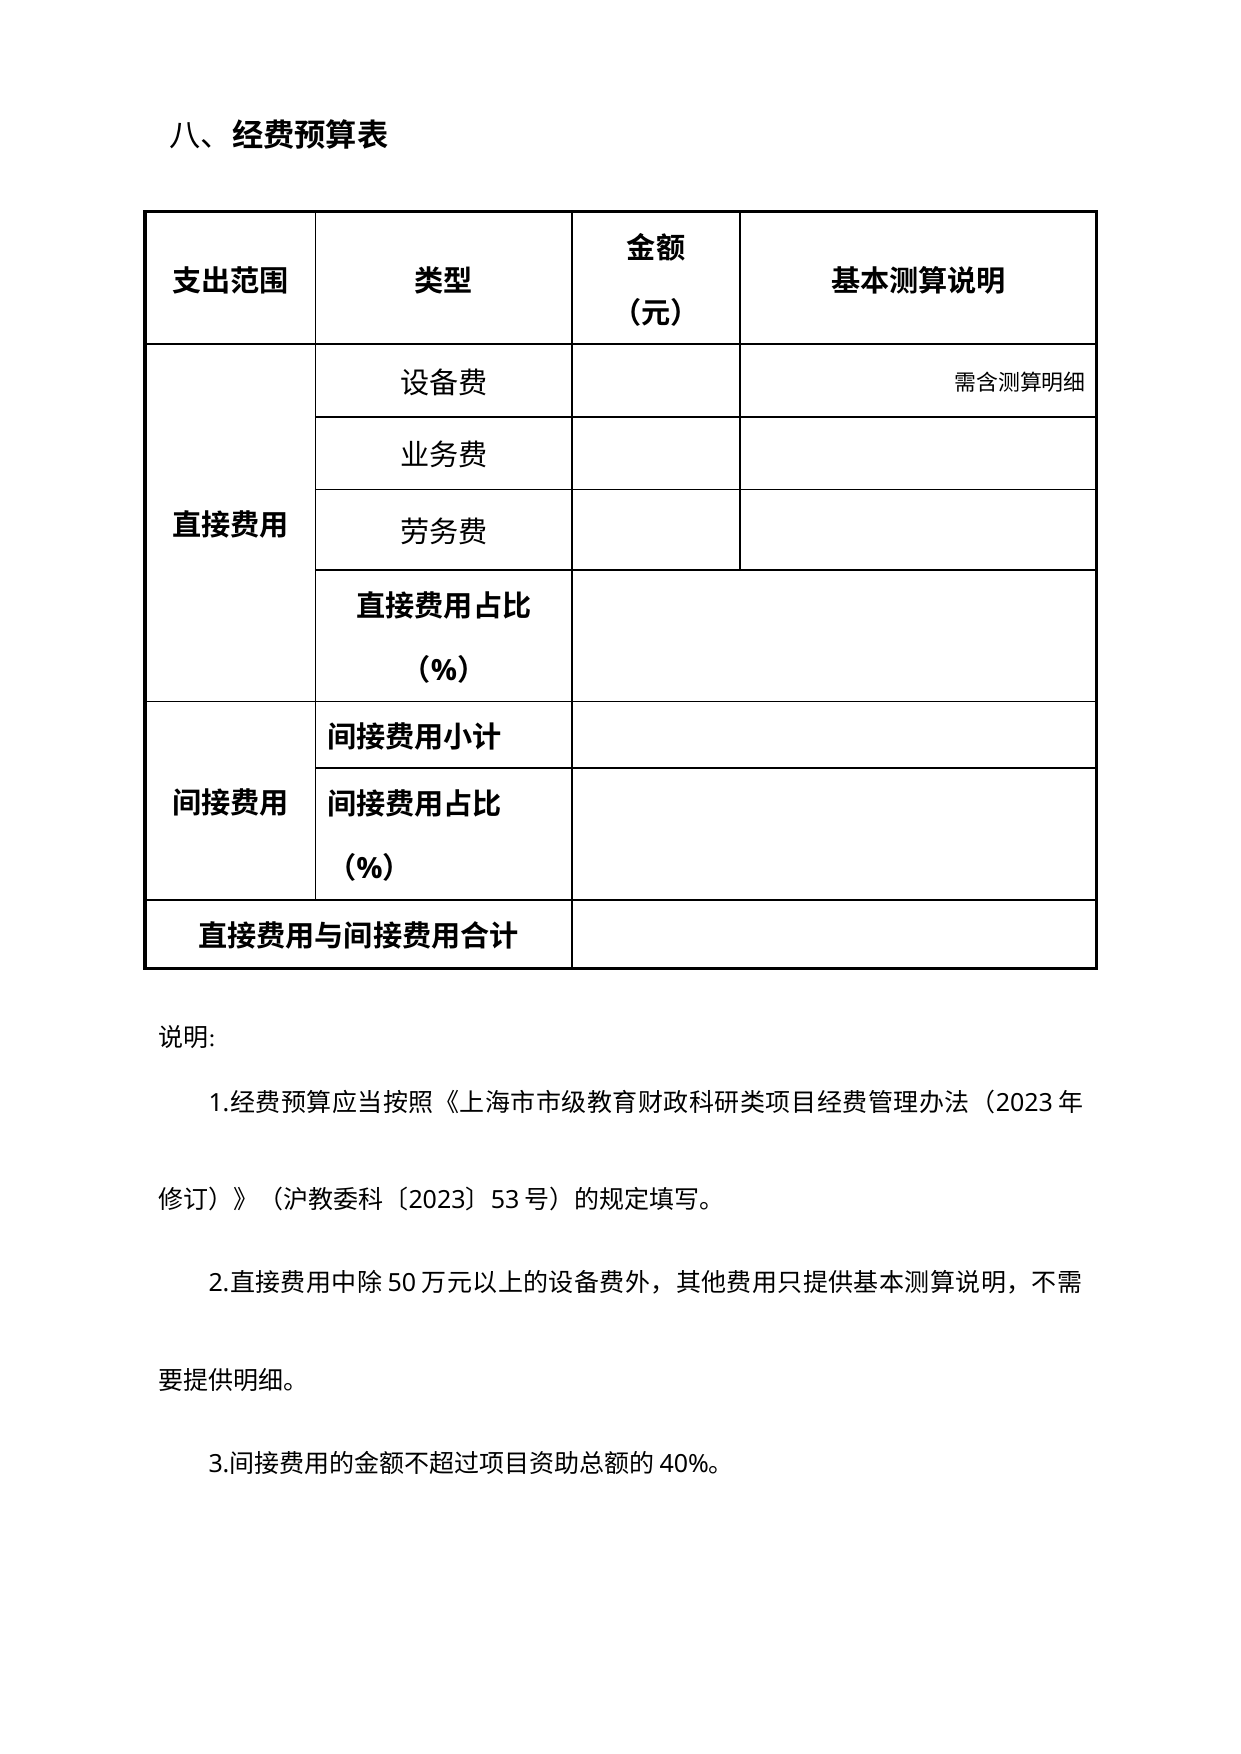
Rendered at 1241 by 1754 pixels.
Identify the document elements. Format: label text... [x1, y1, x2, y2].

table_cell [573, 702, 1095, 767]
table_header 基本测算说明 [741, 213, 1095, 343]
table_cell [573, 490, 739, 569]
text 说明: [158, 1003, 1083, 1068]
table_cell 需含测算明细 [741, 345, 1095, 416]
table_cell 设备费 [316, 345, 571, 416]
table_cell 间接费用 [147, 702, 315, 899]
table_header 金额（元） [573, 213, 739, 343]
table_cell [573, 901, 1095, 967]
table_cell [741, 418, 1095, 489]
table_cell 直接费用 [147, 345, 315, 701]
text 八、经费预算表 [169, 100, 1083, 165]
table_cell 业务费 [316, 418, 571, 489]
text 2.直接费用中除50万元以上的设备费外，其他费用只提供基本测算说明，不需要提供明细。 [158, 1248, 1083, 1411]
table_cell [573, 345, 739, 416]
text 1.经费预算应当按照《上海市市级教育财政科研类项目经费管理办法（2023年修订）》（沪教委科〔2023〕53号）的规定填写。 [158, 1068, 1083, 1230]
table_cell 直接费用与间接费用合计 [147, 901, 571, 967]
table_cell [573, 769, 1095, 899]
text 3.间接费用的金额不超过项目资助总额的40%。 [158, 1429, 1083, 1494]
table_cell [573, 418, 739, 489]
table_header 类型 [316, 213, 571, 343]
table_cell 间接费用占比（%） [316, 769, 571, 899]
table_cell 间接费用小计 [316, 702, 571, 767]
table_cell [573, 571, 1095, 701]
table_cell [741, 490, 1095, 569]
table_cell 劳务费 [316, 490, 571, 569]
table_header 支出范围 [147, 213, 315, 343]
table_cell 直接费用占比（%） [316, 571, 571, 701]
